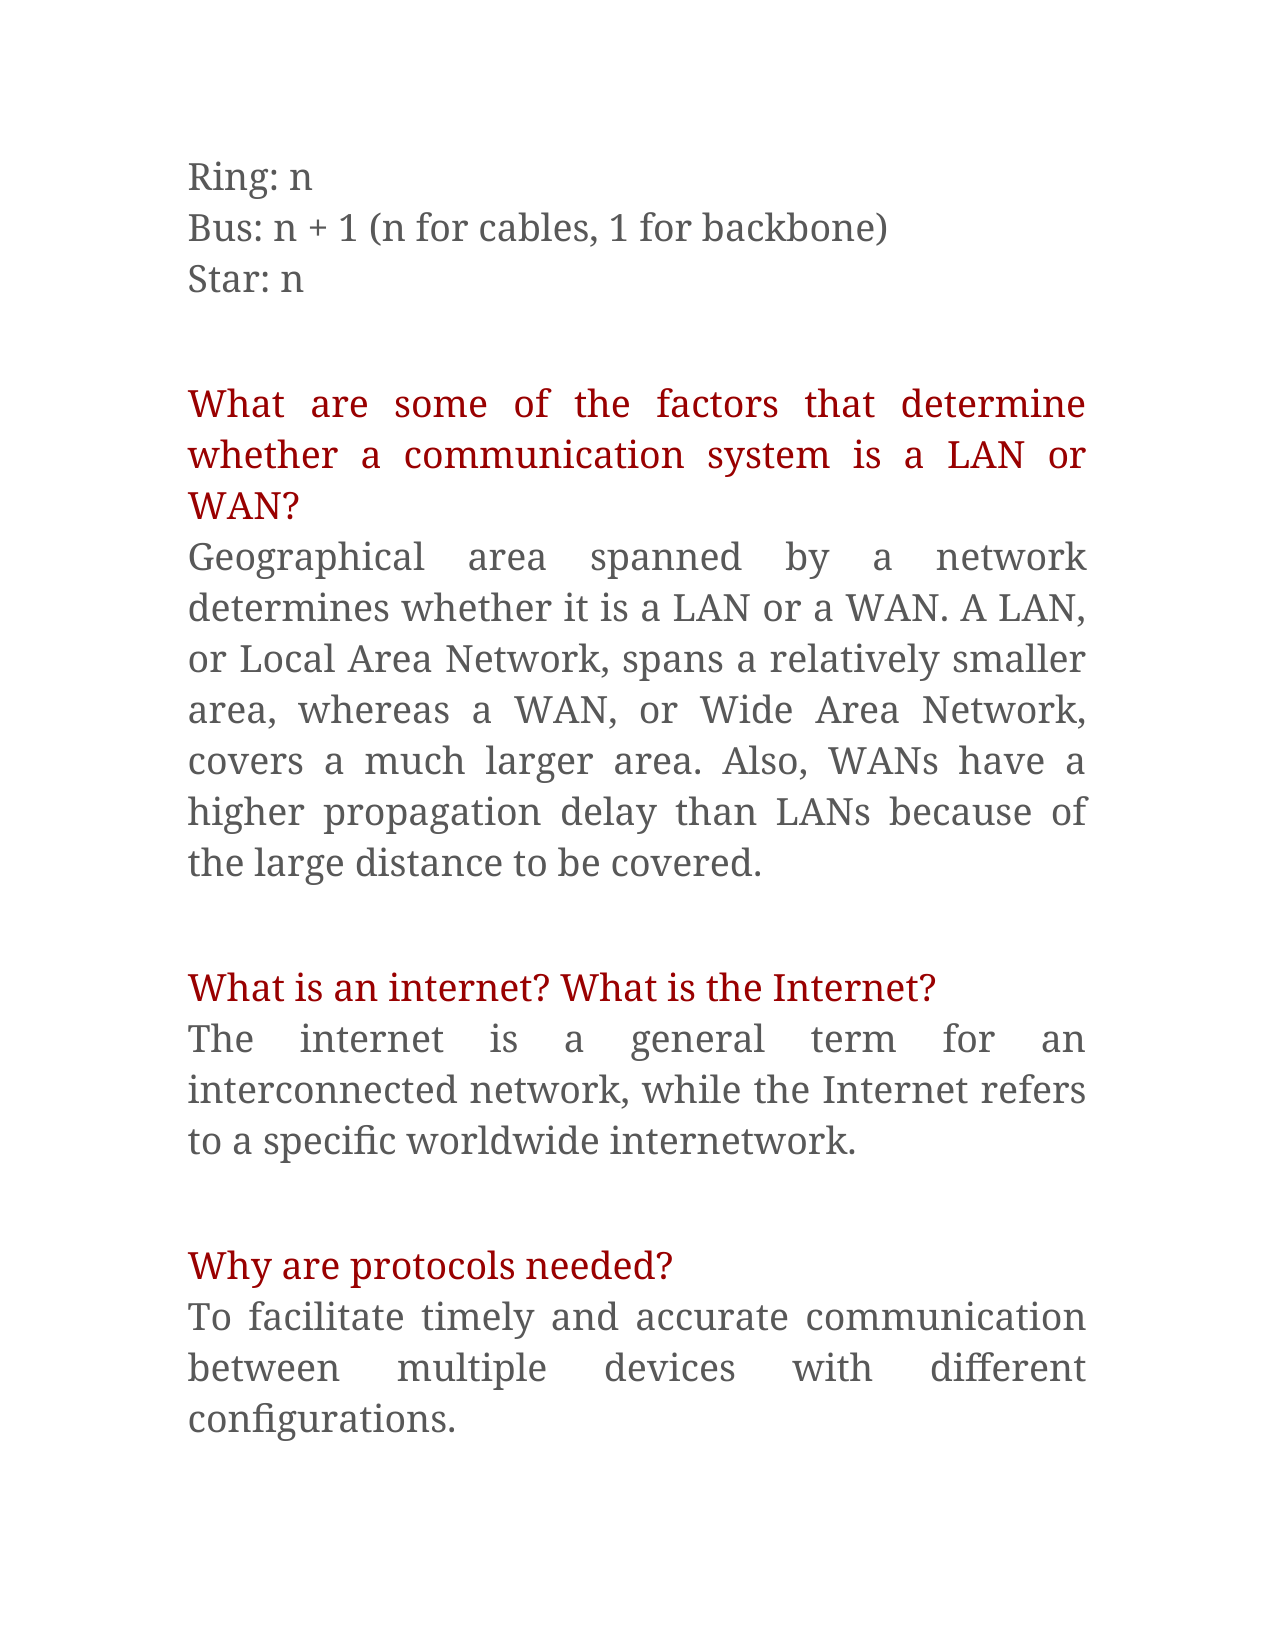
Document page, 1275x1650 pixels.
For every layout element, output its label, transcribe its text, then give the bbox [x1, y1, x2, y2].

text What are some of the factors that determine whether a communication system is a LAN or WAN? [187, 377, 1087, 530]
text Geographical area spanned by a network determines whether it is a LAN or a WAN. A LAN, or Local Area Network, spans a relatively smaller area, whereas a WAN, or Wide Area Network, covers a much larger area. Also, WANs have a higher propagation delay than LANs because of the large distance to be covered. [187, 530, 1087, 887]
text Ring: n [187, 150, 1087, 201]
text What is an internet? What is the Internet? [187, 961, 1087, 1012]
text To facilitate timely and accurate communication between multiple devices with different configurations. [187, 1290, 1087, 1443]
text The internet is a general term for an interconnected network, while the Internet refers to a specific worldwide internetwork. [187, 1012, 1087, 1165]
text Why are protocols needed? [187, 1239, 1087, 1290]
text Star: n [187, 252, 1087, 303]
text Bus: n + 1 (n for cables, 1 for backbone) [187, 201, 1087, 252]
